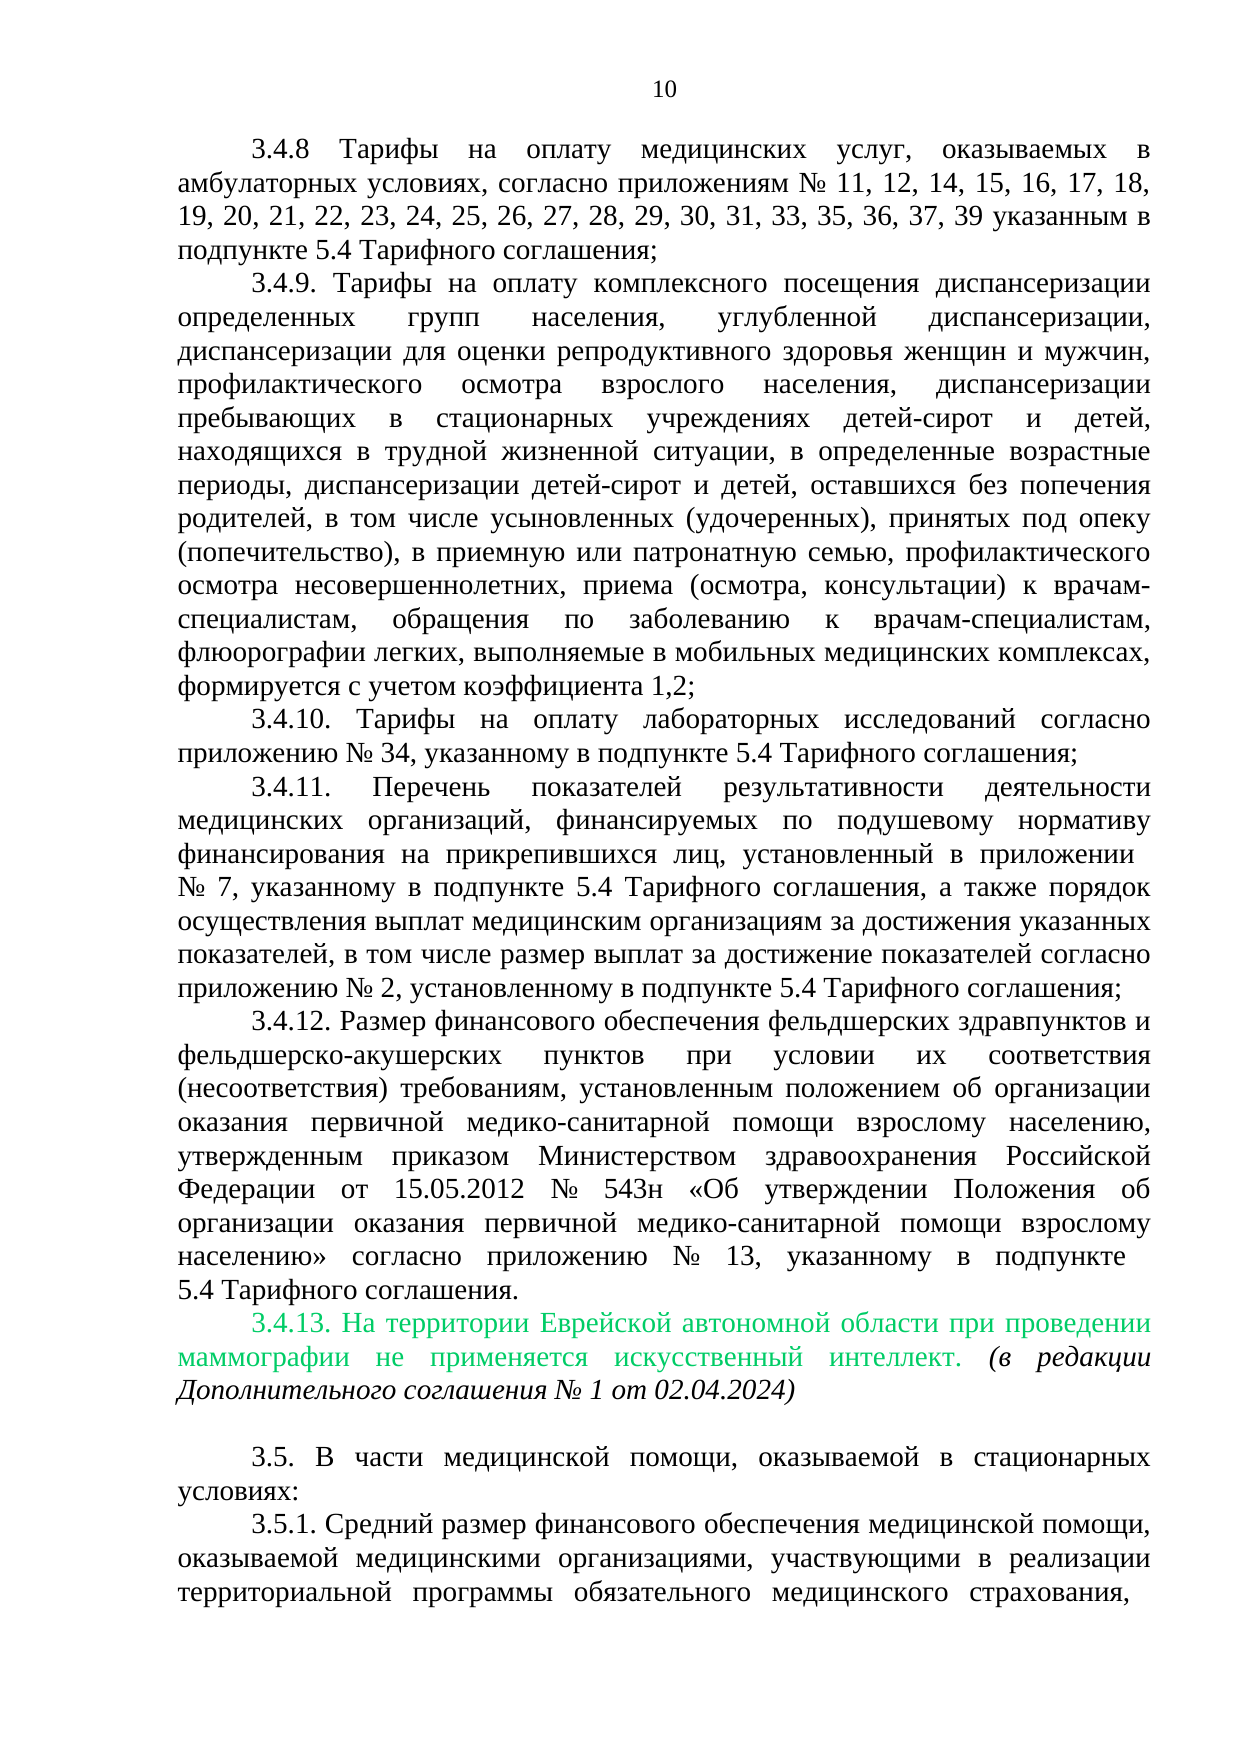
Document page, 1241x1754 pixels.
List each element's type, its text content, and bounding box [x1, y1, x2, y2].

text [177, 1507, 1152, 1607]
text 3.4.12. Размер финансового обеспечения фельдшерских здравпунктов и фельдшерско-акушерских пунктов при условии их соответствия (несоответствия) требованиям, установленным положением об организации оказания первичной медико-санитарной помощи взрослому населению, утвержденным приказом Министерством здравоохранения Российской Федерации от 15.05.2012 № 543н «Об утверждении Положения об организации оказания первичной медико-санитарной помощи взрослому населению» согласно приложению № 13, указанному в подпункте 5.4 Тарифного соглашения. [177, 1003, 1152, 1305]
text 3.4.8 Тарифы на оплату медицинских услуг, оказываемых в амбулаторных условиях, согласно приложениям № 11, 12, 14, 15, 16, 17, 18, 19, 20, 21, 22, 23, 24, 25, 26, 27, 28, 29, 30, 31, 33, 35, 36, 37, 39 указанным в подпункте 5.4 Тарифного соглашения; [177, 131, 1152, 266]
text 3.4.13. На территории Еврейской автономной области при проведении маммографии не применяется искусственный интеллект. (в редакции Дополнительного соглашения № 1 от 02.04.2024) [177, 1305, 1152, 1406]
text 3.4.9. Тарифы на оплату комплексного посещения диспансеризации определенных групп населения, углубленной диспансеризации, диспансеризации для оценки репродуктивного здоровья женщин и мужчин, профилактического осмотра взрослого населения, диспансеризации пребывающих в стационарных учреждениях детей-сирот и детей, находящихся в трудной жизненной ситуации, в определенные возрастные периоды, диспансеризации детей-сирот и детей, оставшихся без попечения родителей, в том числе усыновленных (удочеренных), принятых под опеку (попечительство), в приемную или патронатную семью, профилактического осмотра несовершеннолетних, приема (осмотра, консультации) к врачам-специалистам, обращения по заболеванию к врачам-специалистам, флюорографии легких, выполняемые в мобильных медицинских комплексах, формируется с учетом коэффициента 1,2; [177, 266, 1152, 702]
text 3.4.11. Перечень показателей результативности деятельности медицинских организаций, финансируемых по подушевому нормативу финансирования на прикрепившихся лиц, установленный в приложении № 7, указанному в подпункте 5.4 Тарифного соглашения, а также порядок осуществления выплат медицинским организациям за достижения указанных показателей, в том числе размер выплат за достижение показателей согласно приложению № 2, установленному в подпункте 5.4 Тарифного соглашения; [177, 769, 1152, 1003]
text 3.4.10. Тарифы на оплату лабораторных исследований согласно приложению № 34, указанному в подпункте 5.4 Тарифного соглашения; [177, 702, 1152, 769]
text 3.5. В части медицинской помощи, оказываемой в стационарных условиях: [177, 1439, 1152, 1507]
